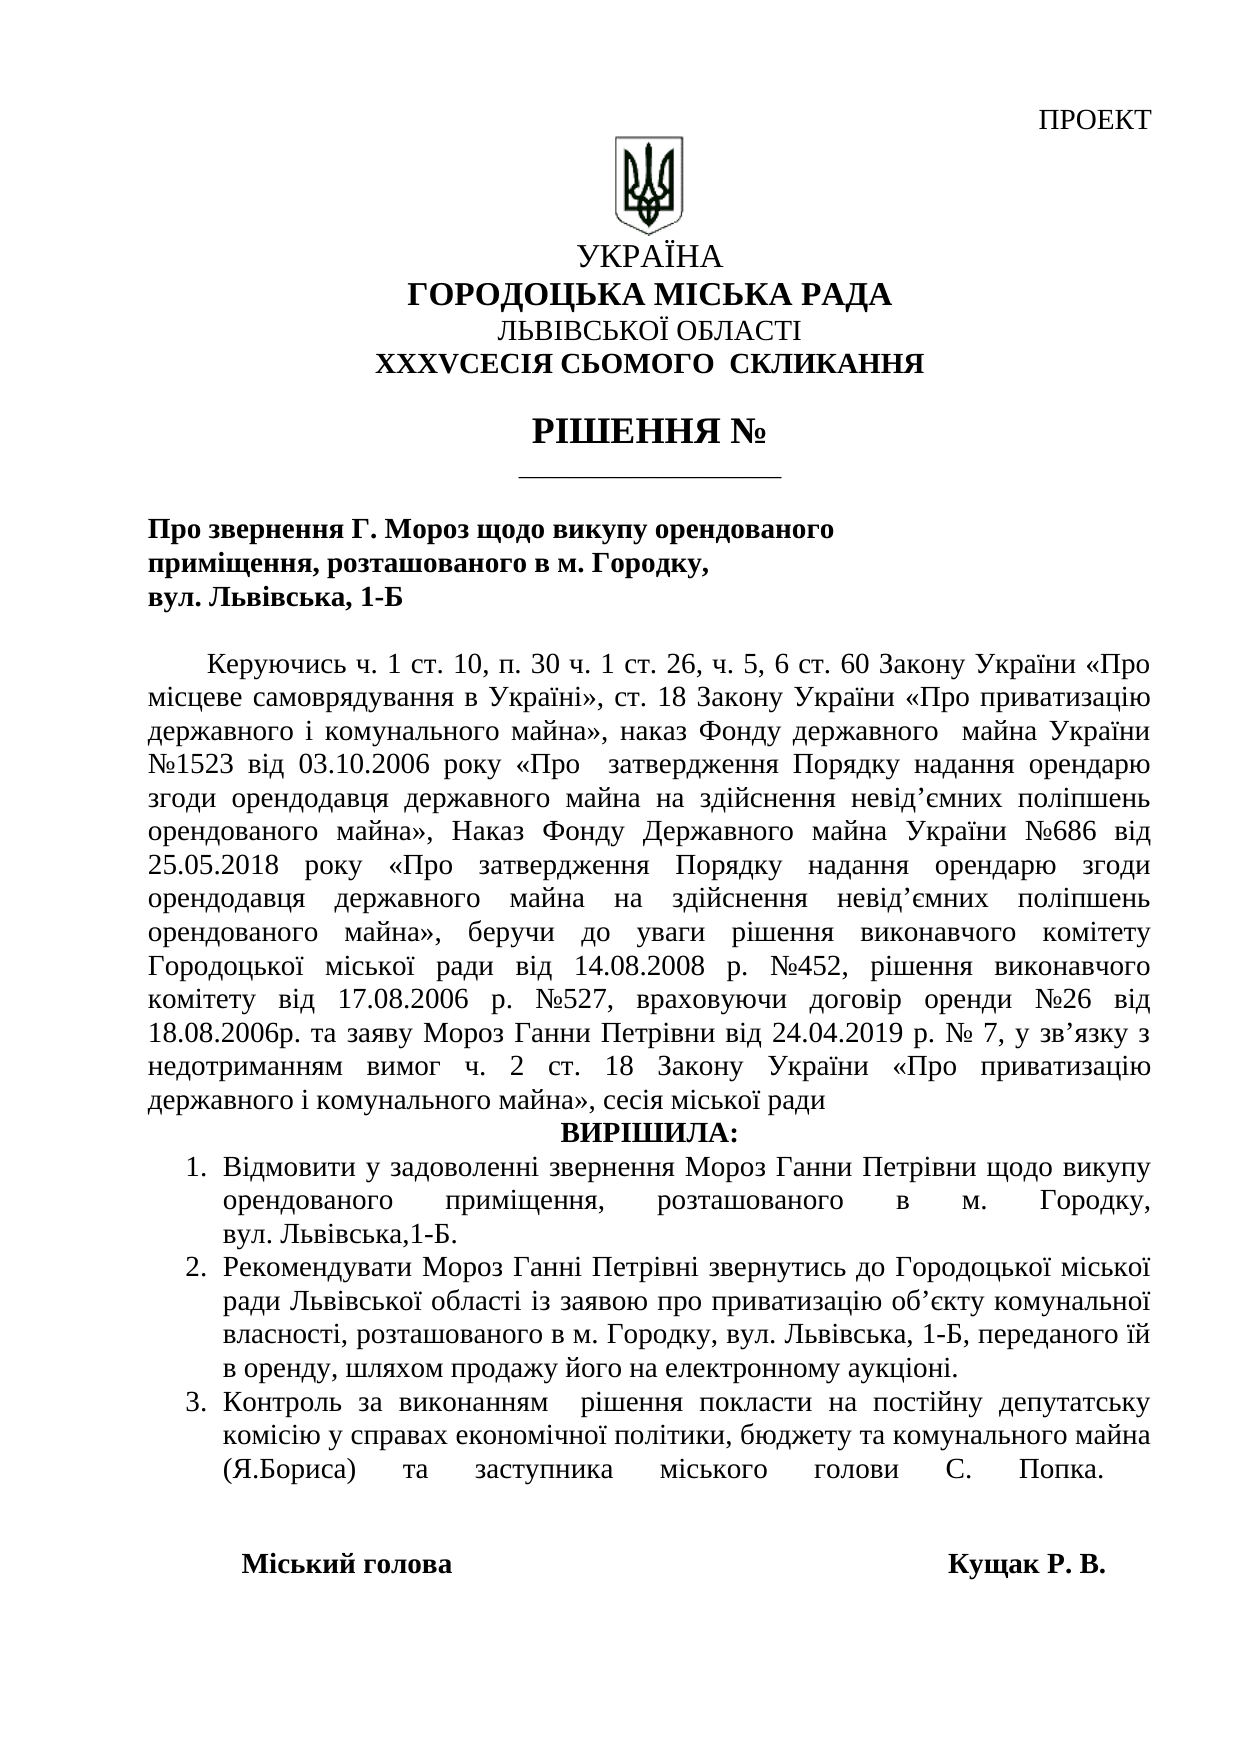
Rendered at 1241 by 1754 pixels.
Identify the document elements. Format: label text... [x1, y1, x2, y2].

picture [614, 135, 685, 236]
text _____________________ [148, 452, 1152, 481]
text Про звернення Г. Мороз щодо викупу орендованого [148, 512, 1152, 545]
list Контроль за виконанням рішення покласти на постійну депутатську комісію у справах економічної політики, бюджету та комунального майна (Я.Бориса) та заступника міського голови С. Попка. [185, 1384, 1152, 1513]
text ГОРОДОЦЬКА МІСЬКА РАДА [148, 274, 1152, 313]
text РІШЕННЯ № [148, 409, 1152, 452]
text Міський голова Кущак Р. В. [148, 1547, 1152, 1580]
text ЛЬВІВСЬКОЇ ОБЛАСТІ [148, 313, 1152, 346]
text ВИРІШИЛА: [148, 1115, 1152, 1149]
list Відмовити у задоволенні звернення Мороз Ганни Петрівни щодо викупу орендованого приміщення, розташованого в м. Городку, вул. Львівська,1-Б. [185, 1149, 1152, 1249]
text УКРАЇНА [148, 236, 1152, 274]
list Рекомендувати Мороз Ганні Петрівні звернутись до Городоцької міської ради Львівської області із заявою про приватизацію об’єкту комунальної власності, розташованого в м. Городку, вул. Львівська, 1-Б, переданого їй в оренду, шляхом продажу його на електронному аукціоні. [185, 1249, 1152, 1384]
text вул. Львівська, 1-Б [148, 579, 1152, 612]
text приміщення, розташованого в м. Городку, [148, 545, 1152, 579]
text ПРОЕКТ [148, 102, 1152, 136]
text XXXVСЕСІЯ СЬОМОГО СКЛИКАННЯ [148, 346, 1152, 380]
text Керуючись ч. 1 ст. 10, п. 30 ч. 1 ст. 26, ч. 5, 6 ст. 60 Закону України «Про місцеве самоврядування в Україні», ст. 18 Закону України «Про приватизацію державного і комунального майна», наказ Фонду державного майна України №1523 від 03.10.2006 року «Про затвердження Порядку надання орендарю згоди орендодавця державного майна на здійснення невід’ємних поліпшень орендованого майна», Наказ Фонду Державного майна України №686 від 25.05.2018 року «Про затвердження Порядку надання орендарю згоди орендодавця державного майна на здійснення невід’ємних поліпшень орендованого майна», беручи до уваги рішення виконавчого комітету Городоцької міської ради від 14.08.2008 р. №452, рішення виконавчого комітету від 17.08.2006 р. №527, враховуючи договір оренди №26 від 18.08.2006р. та заяву Мороз Ганни Петрівни від 24.04.2019 р. № 7, у зв’язку з недотриманням вимог ч. 2 ст. 18 Закону України «Про приватизацію державного і комунального майна», сесія міської ради [148, 646, 1152, 1115]
